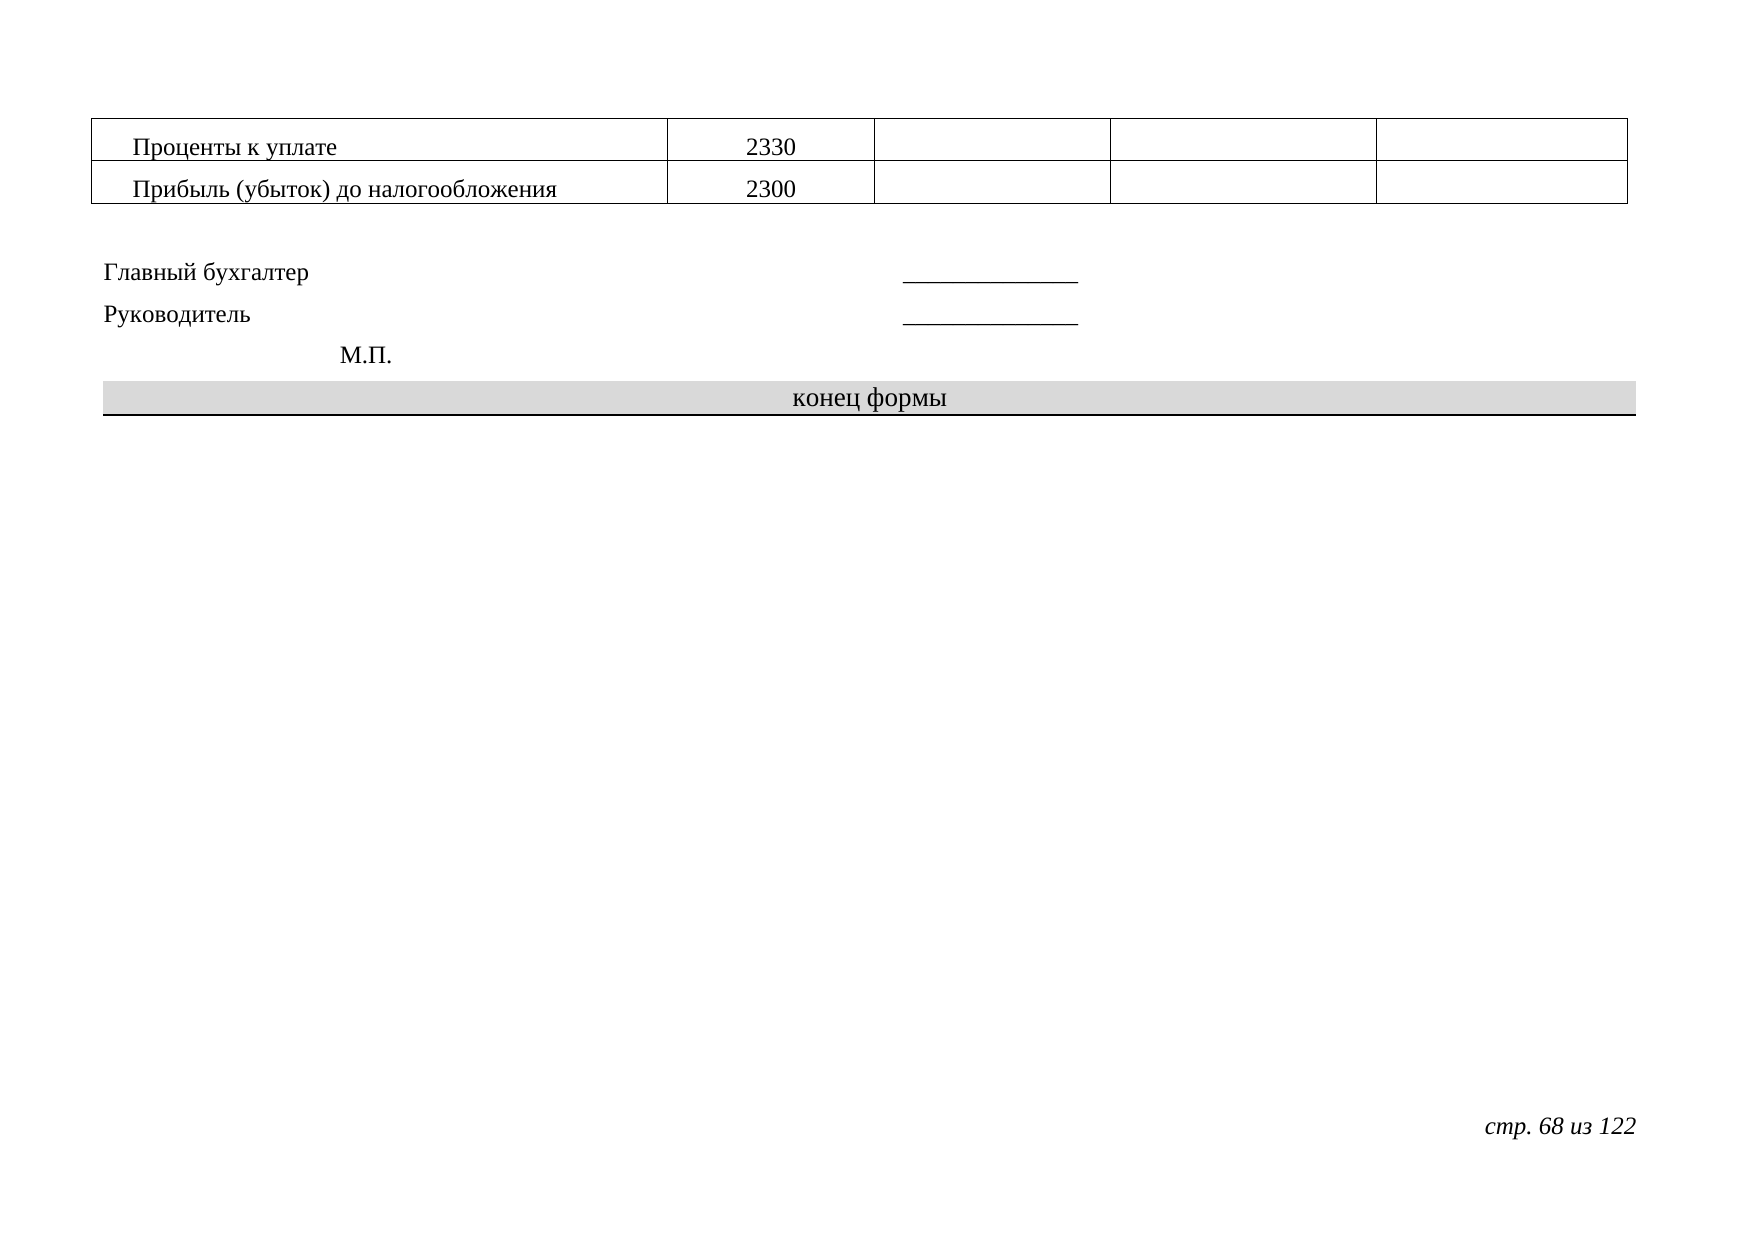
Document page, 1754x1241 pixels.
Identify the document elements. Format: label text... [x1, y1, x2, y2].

table_cell [875, 161, 1110, 203]
table_cell [1111, 161, 1376, 203]
table_cell 2330 [668, 119, 874, 160]
table_cell [1111, 119, 1376, 160]
text конец формы [103, 381, 1636, 414]
text Главный бухгалтер ______________ [103, 257, 1636, 286]
table_cell Проценты к уплате [92, 119, 667, 160]
text Руководитель ______________ [103, 299, 1636, 327]
table_cell Прибыль (убыток) до налогообложения [92, 161, 667, 203]
table_cell [875, 119, 1110, 160]
table_cell [1377, 119, 1627, 160]
table_cell 2300 [668, 161, 874, 203]
table_cell [1377, 161, 1627, 203]
text М.П. [339, 340, 1636, 369]
